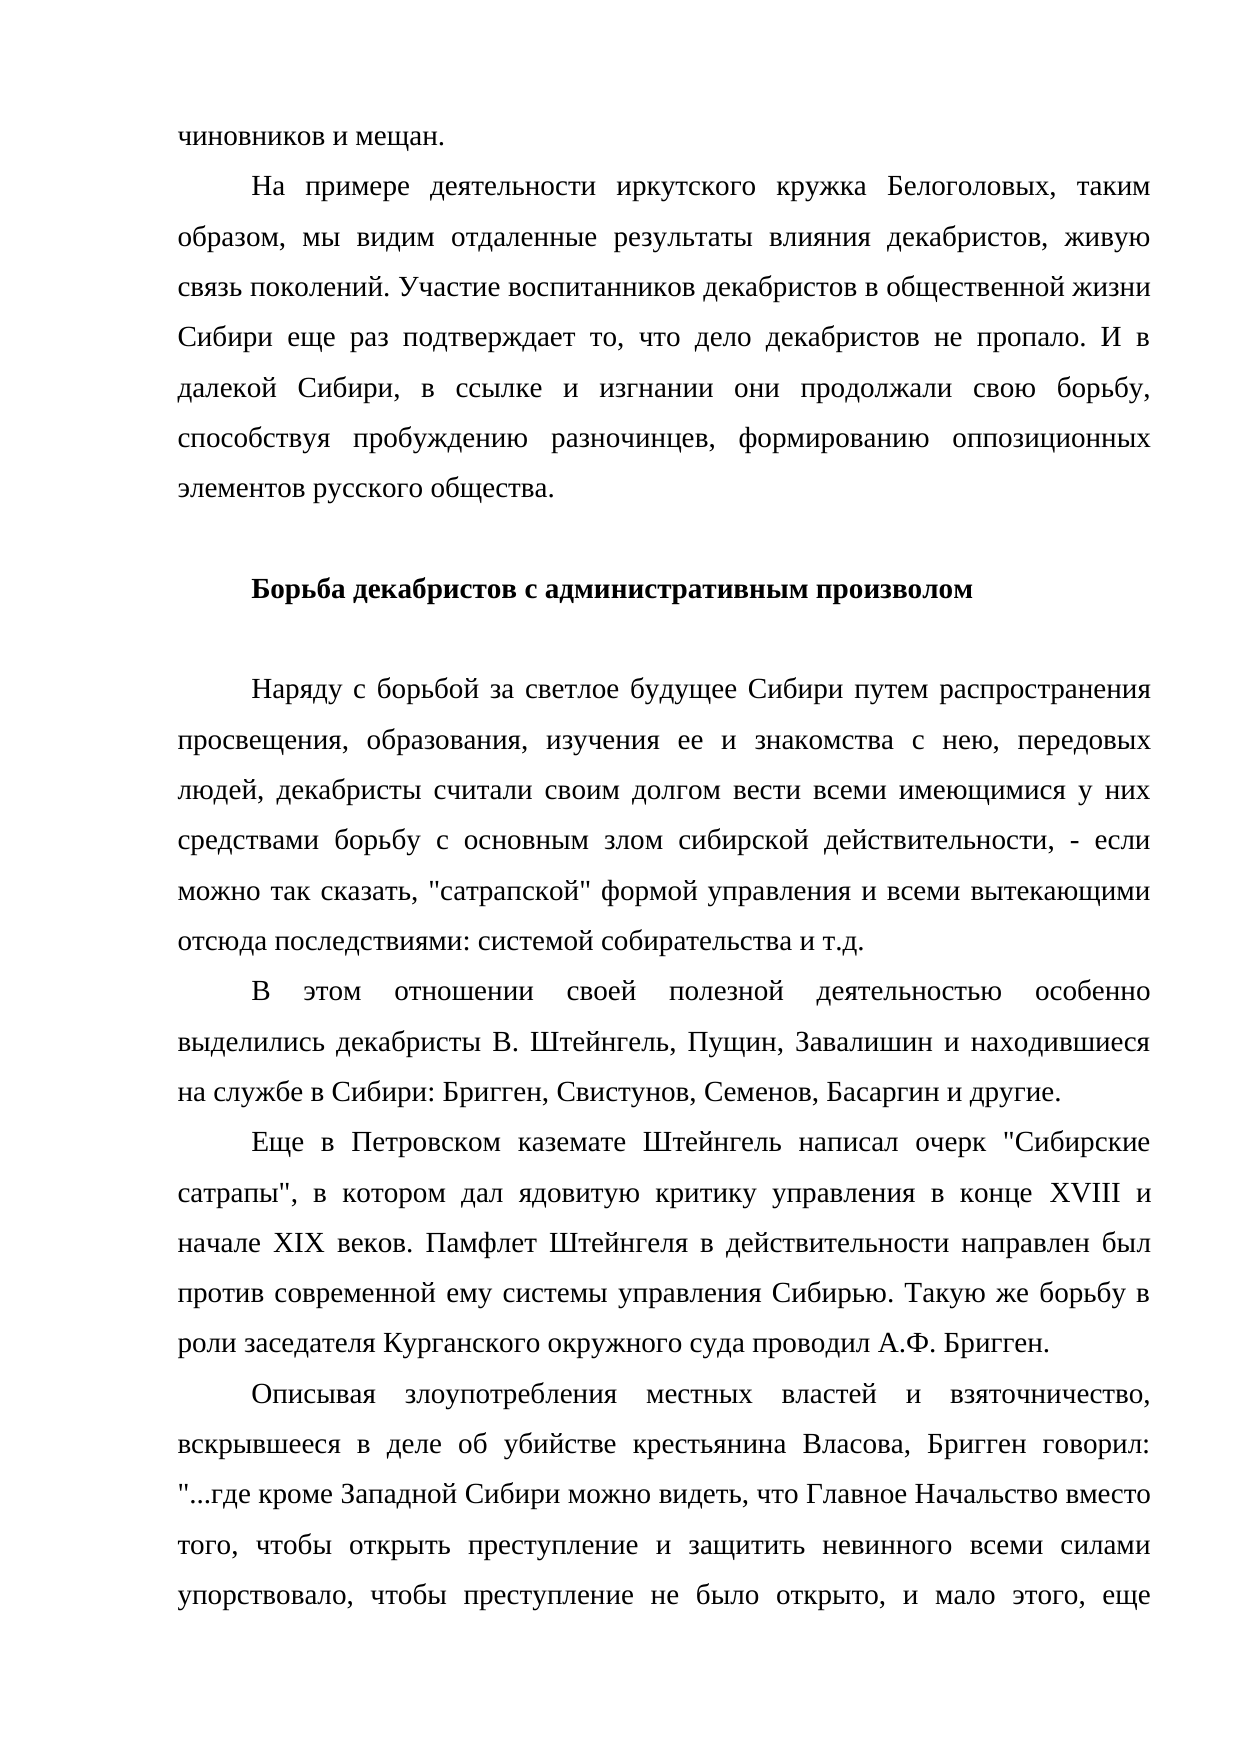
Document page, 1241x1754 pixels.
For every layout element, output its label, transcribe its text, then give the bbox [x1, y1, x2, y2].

text На примере деятельности иркутского кружка Белоголовых, таким образом, мы видим отдаленные результаты влияния декабристов, живую связь поколений. Участие воспитанников декабристов в общественной жизни Сибири еще раз подтверждает то, что дело декабристов не пропало. И в далекой Сибири, в ссылке и изгнании они продолжали свою борьбу, способствуя пробуждению разночинцев, формированию оппозиционных элементов русского общества. [177, 168, 1152, 504]
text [177, 118, 1152, 152]
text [177, 1376, 1152, 1611]
text Борьба декабристов с административным произволом [177, 571, 1152, 604]
text Наряду с борьбой за светлое будущее Сибири путем распространения просвещения, образования, изучения ее и знакомства с нею, передовых людей, декабристы считали своим долгом вести всеми имеющимися у них средствами борьбу с основным злом сибирской действительности, - если можно так сказать, "сатрапской" формой управления и всеми вытекающими отсюда последствиями: системой собирательства и т.д. [177, 672, 1152, 957]
text В этом отношении своей полезной деятельностью особенно выделились декабристы В. Штейнгель, Пущин, Завалишин и находившиеся на службе в Сибири: Бригген, Свистунов, Семенов, Басаргин и другие. [177, 973, 1152, 1108]
text Еще в Петровском каземате Штейнгель написал очерк "Сибирские сатрапы", в котором дал ядовитую критику управления в конце XVIII и начале XIX веков. Памфлет Штейнгеля в действительности направлен был против современной ему системы управления Сибирью. Такую же борьбу в роли заседателя Курганского окружного суда проводил А.Ф. Бригген. [177, 1124, 1152, 1359]
